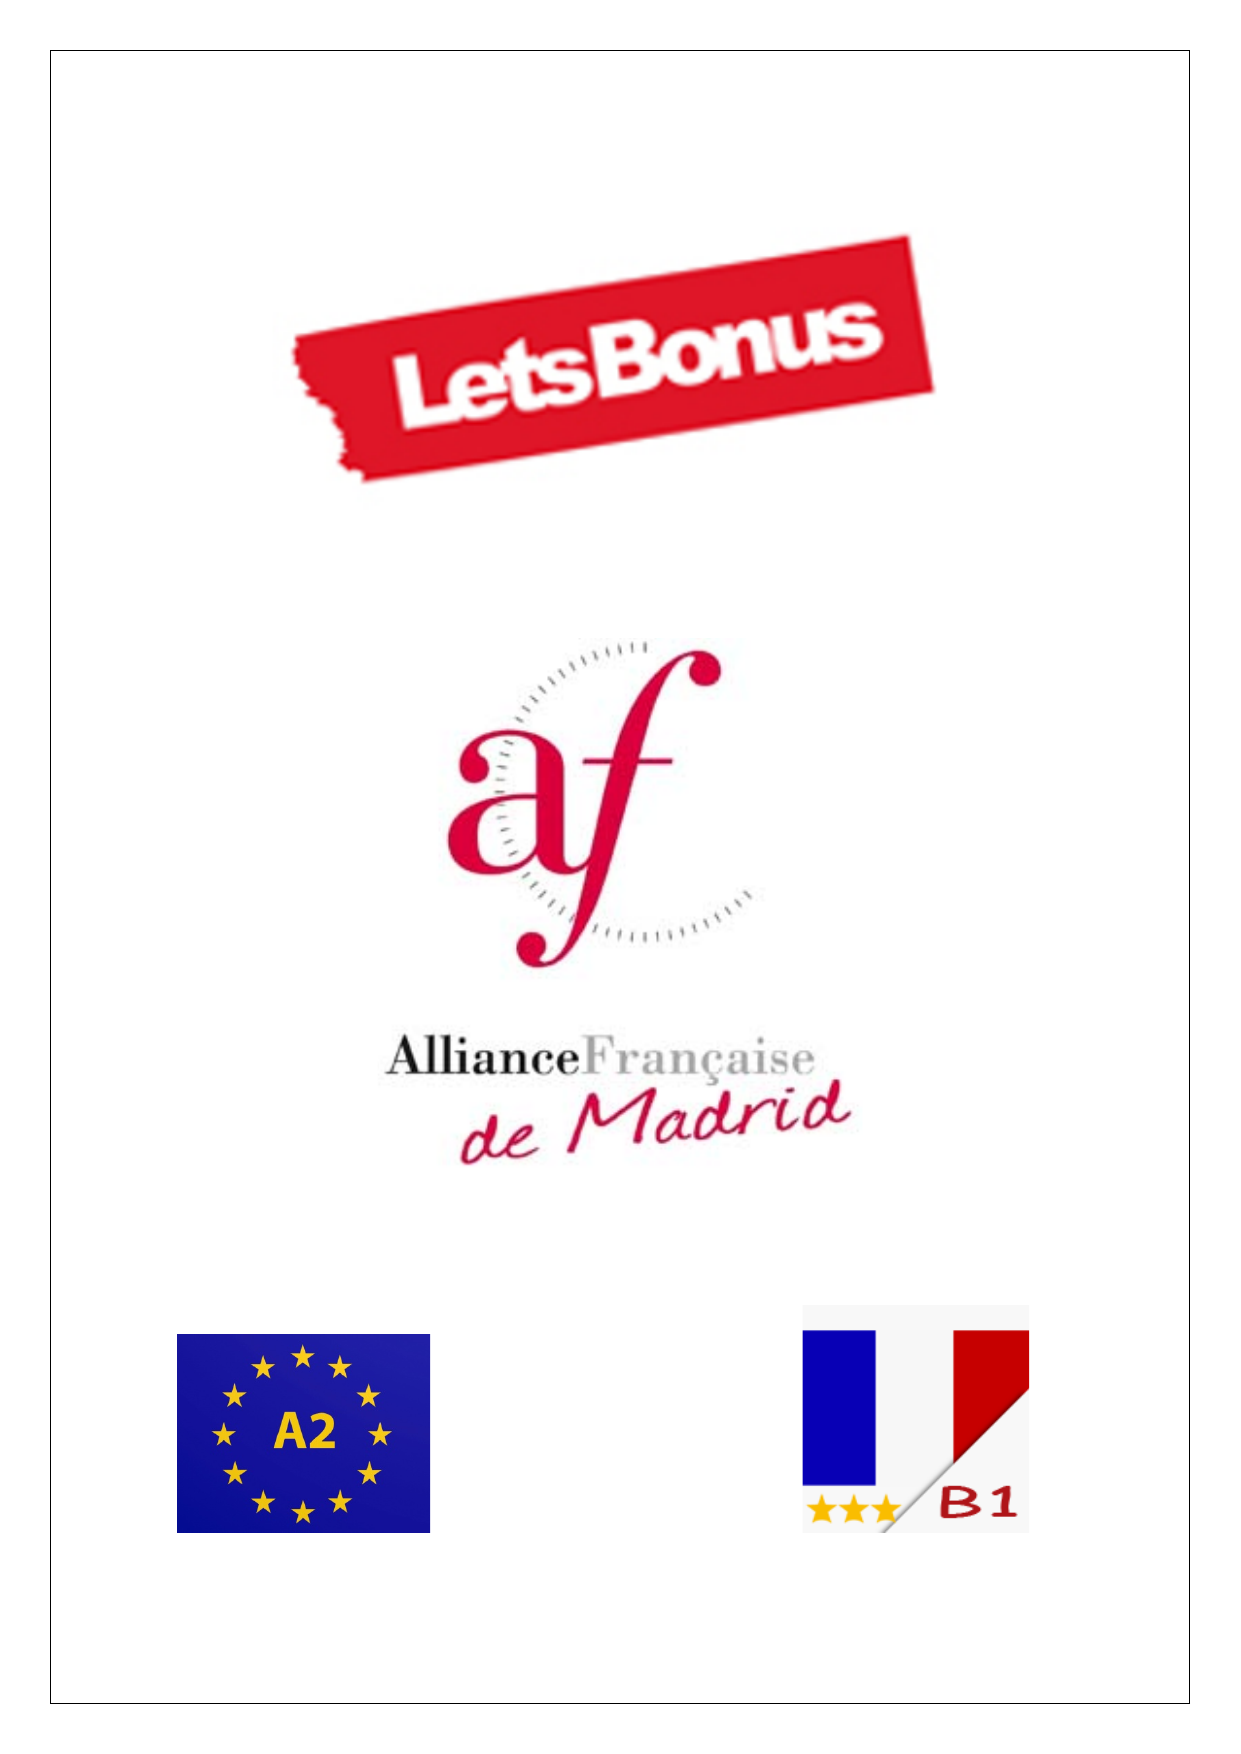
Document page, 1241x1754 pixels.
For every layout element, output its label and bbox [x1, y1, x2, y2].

picture [802, 1305, 1030, 1533]
picture [272, 147, 968, 614]
picture [177, 1334, 431, 1533]
picture [377, 638, 863, 1175]
